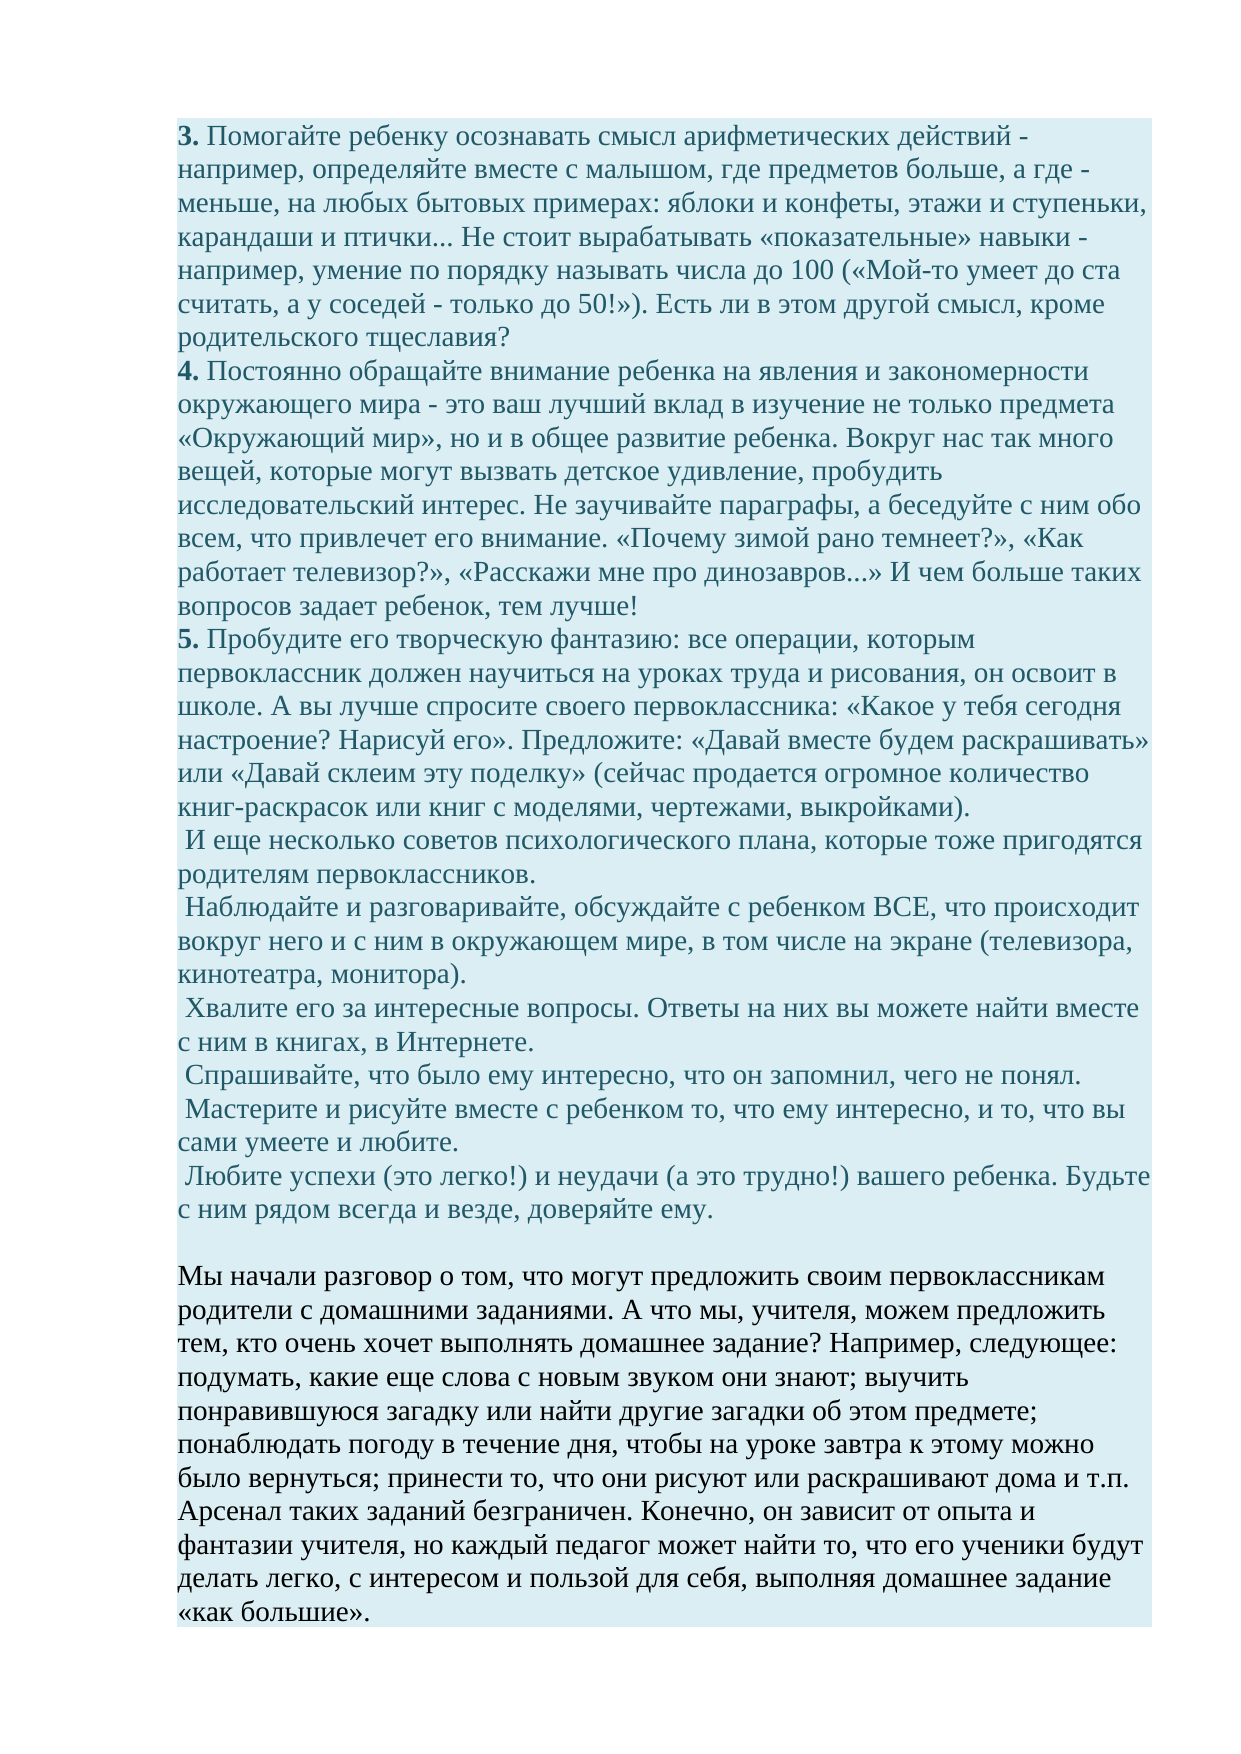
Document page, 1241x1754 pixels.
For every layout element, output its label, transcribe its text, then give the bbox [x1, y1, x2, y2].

text Спрашивайте, что было ему интересно, что он запомнил, чего не понял. [177, 1057, 1152, 1091]
text 5. Пробудите его творческую фантазию: все операции, которым первоклассник должен научиться на уроках труда и рисования, он освоит в школе. А вы лучше спросите своего первоклассника: «Какое у тебя сегодня настроение? Нарисуй его». Предложите: «Давай вместе будем раскрашивать» или «Давай склеим эту поделку» (сейчас продается огромное количество книг-раскрасок или книг с моделями, чертежами, выкройками). [177, 621, 1152, 822]
text 4. Постоянно обращайте внимание ребенка на явления и закономерности окружающего мира - это ваш лучший вклад в изучение не только предмета «Окружающий мир», но и в общее развитие ребенка. Вокруг нас так много вещей, которые могут вызвать детское удивление, пробудить исследовательский интерес. Не заучивайте параграфы, а беседуйте с ним обо всем, что привлечет его внимание. «Почему зимой рано темнеет?», «Как работает телевизор?», «Расскажи мне про динозавров...» И чем больше таких вопросов задает ребенок, тем лучше! [177, 353, 1152, 621]
text И еще несколько советов психологического плана, которые тоже пригодятся родителям первоклассников. [177, 822, 1152, 889]
text Мы начали разговор о том, что могут предложить своим первоклассникам родители с домашними заданиями. А что мы, учителя, можем предложить тем, кто очень хочет выполнять домашнее задание? Например, следующее: подумать, какие еще слова с новым звуком они знают; выучить понравившуюся загадку или найти другие загадки об этом предмете; понаблюдать погоду в течение дня, чтобы на уроке завтра к этому можно было вернуться; принести то, что они рисуют или раскрашивают дома и т.п. Арсенал таких заданий безграничен. Конечно, он зависит от опыта и фантазии учителя, но каждый педагог может найти то, что его ученики будут делать легко, с интересом и пользой для себя, выполняя домашнее задание «как большие». [177, 1258, 1152, 1627]
text Наблюдайте и разговаривайте, обсуждайте с ребенком ВСЕ, что происходит вокруг него и с ним в окружающем мире, в том числе на экране (телевизора, кинотеатра, монитора). [177, 889, 1152, 990]
text Мастерите и рисуйте вместе с ребенком то, что ему интересно, и то, что вы сами умеете и любите. [177, 1091, 1152, 1158]
text 3. Помогайте ребенку осознавать смысл арифметических действий - например, определяйте вместе с малышом, где предметов больше, а где - меньше, на любых бытовых примерах: яблоки и конфеты, этажи и ступеньки, карандаши и птички... Не стоит вырабатывать «показательные» навыки - например, умение по порядку называть числа до 100 («Мой-то умеет до ста считать, а у соседей - только до 50!»). Есть ли в этом другой смысл, кроме родительского тщеславия? [177, 118, 1152, 353]
text Любите успехи (это легко!) и неудачи (а это трудно!) вашего ребенка. Будьте с ним рядом всегда и везде, доверяйте ему. [177, 1158, 1152, 1225]
text Хвалите его за интересные вопросы. Ответы на них вы можете найти вместе с ним в книгах, в Интернете. [177, 990, 1152, 1057]
